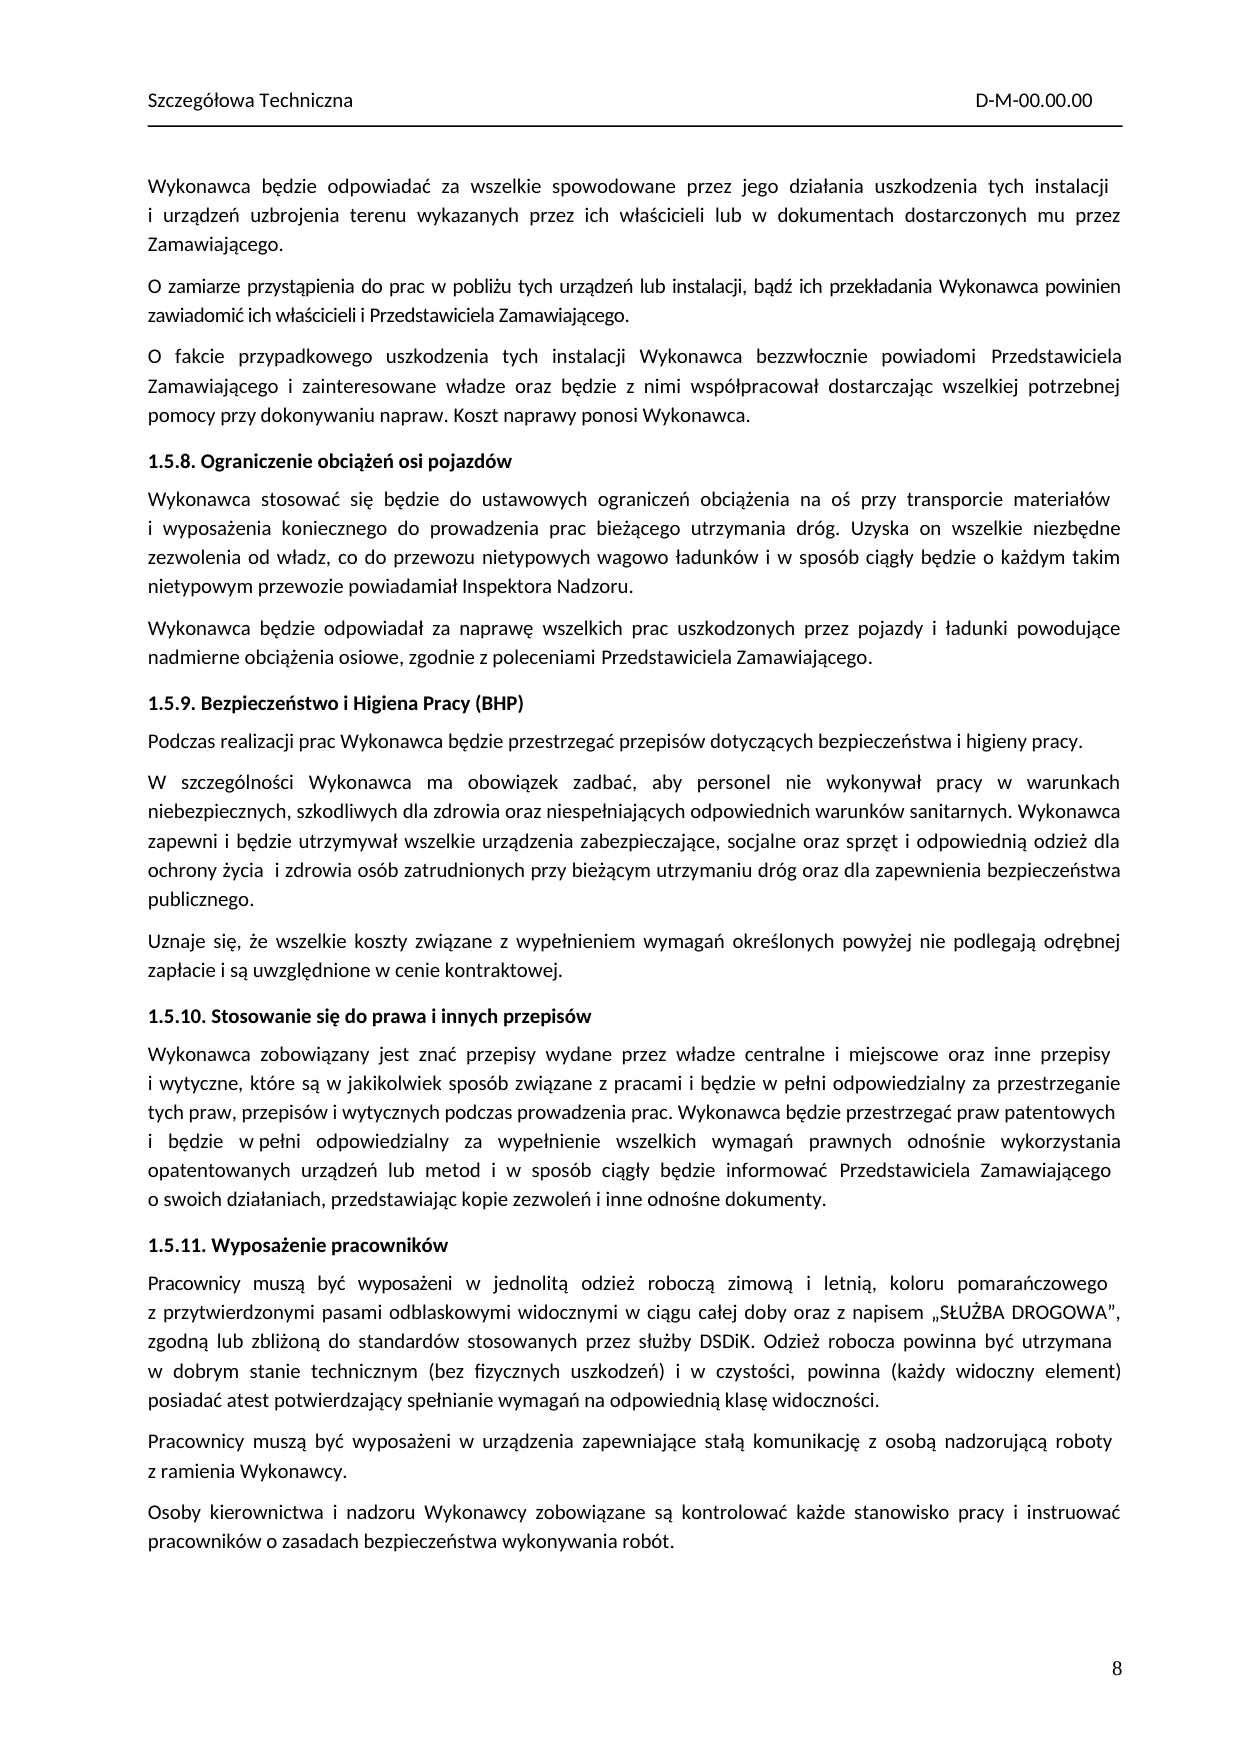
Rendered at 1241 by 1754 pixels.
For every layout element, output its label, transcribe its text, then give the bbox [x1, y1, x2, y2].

text Wykonawca zobowiązany jest znać przepisy wydane przez władze centralne i miejscowe oraz inne przepisy i wytyczne, które są w jakikolwiek sposób związane z pracami i będzie w pełni odpowiedzialny za przestrzeganie tych praw, przepisów i wytycznych podczas prowadzenia prac. Wykonawca będzie przestrzegać praw patentowych i będzie w pełni odpowiedzialny za wypełnienie wszelkich wymagań prawnych odnośnie wykorzystania opatentowanych urządzeń lub metod i w sposób ciągły będzie informować Przedstawiciela Zamawiającego o swoich działaniach, przedstawiając kopie zezwoleń i inne odnośne dokumenty. [148, 1041, 1122, 1212]
subtitle 1.5.11. Wyposażenie pracowników [148, 1232, 1122, 1258]
text Osoby kierownictwa i nadzoru Wykonawcy zobowiązane są kontrolować każde stanowisko pracy i instruować pracowników o zasadach bezpieczeństwa wykonywania robót. [148, 1499, 1122, 1554]
text Podczas realizacji prac Wykonawca będzie przestrzegać przepisów dotyczących bezpieczeństwa i higieny pracy. [148, 728, 1122, 753]
text W szczególności Wykonawca ma obowiązek zadbać, aby personel nie wykonywał pracy w warunkach niebezpiecznych, szkodliwych dla zdrowia oraz niespełniających odpowiednich warunków sanitarnych. Wykonawca zapewni i będzie utrzymywał wszelkie urządzenia zabezpieczające, socjalne oraz sprzęt i odpowiednią odzież dla ochrony życia i zdrowia osób zatrudnionych przy bieżącym utrzymaniu dróg oraz dla zapewnienia bezpieczeństwa publicznego. [148, 769, 1122, 912]
subtitle 1.5.9. Bezpieczeństwo i Higiena Pracy (BHP) [148, 690, 1122, 715]
text O zamiarze przystąpienia do prac w pobliżu tych urządzeń lub instalacji, bądź ich przekładania Wykonawca powinien zawiadomić ich właścicieli i Przedstawiciela Zamawiającego. [148, 273, 1122, 327]
text Wykonawca będzie odpowiadać za wszelkie spowodowane przez jego działania uszkodzenia tych instalacji i urządzeń uzbrojenia terenu wykazanych przez ich właścicieli lub w dokumentach dostarczonych mu przez Zamawiającego. [148, 173, 1122, 257]
subtitle 1.5.10. Stosowanie się do prawa i innych przepisów [148, 1003, 1122, 1028]
text Pracownicy muszą być wyposażeni w urządzenia zapewniające stałą komunikację z osobą nadzorującą roboty z ramienia Wykonawcy. [148, 1429, 1122, 1483]
text Uznaje się, że wszelkie koszty związane z wypełnieniem wymagań określonych powyżej nie podlegają odrębnej zapłacie i są uwzględnione w cenie kontraktowej. [148, 928, 1122, 982]
subtitle 1.5.8. Ograniczenie obciążeń osi pojazdów [148, 448, 1122, 473]
text Wykonawca będzie odpowiadał za naprawę wszelkich prac uszkodzonych przez pojazdy i ładunki powodujące nadmierne obciążenia osiowe, zgodnie z poleceniami Przedstawiciela Zamawiającego. [148, 615, 1122, 669]
text Wykonawca stosować się będzie do ustawowych ograniczeń obciążenia na oś przy transporcie materiałów i wyposażenia koniecznego do prowadzenia prac bieżącego utrzymania dróg. Uzyska on wszelkie niezbędne zezwolenia od władz, co do przewozu nietypowych wagowo ładunków i w sposób ciągły będzie o każdym takim nietypowym przewozie powiadamiał Inspektora Nadzoru. [148, 486, 1122, 599]
text Pracownicy muszą być wyposażeni w jednolitą odzież roboczą zimową i letnią, koloru pomarańczowego z przytwierdzonymi pasami odblaskowymi widocznymi w ciągu całej doby oraz z napisem „SŁUŻBA DROGOWA”, zgodną lub zbliżoną do standardów stosowanych przez służby DSDiK. Odzież robocza powinna być utrzymana w dobrym stanie technicznym (bez fizycznych uszkodzeń) i w czystości, powinna (każdy widoczny element) posiadać atest potwierdzający spełnianie wymagań na odpowiednią klasę widoczności. [148, 1270, 1122, 1412]
text O fakcie przypadkowego uszkodzenia tych instalacji Wykonawca bezzwłocznie powiadomi Przedstawiciela Zamawiającego i zainteresowane władze oraz będzie z nimi współpracował dostarczając wszelkiej potrzebnej pomocy przy dokonywaniu napraw. Koszt naprawy ponosi Wykonawca. [148, 344, 1122, 427]
